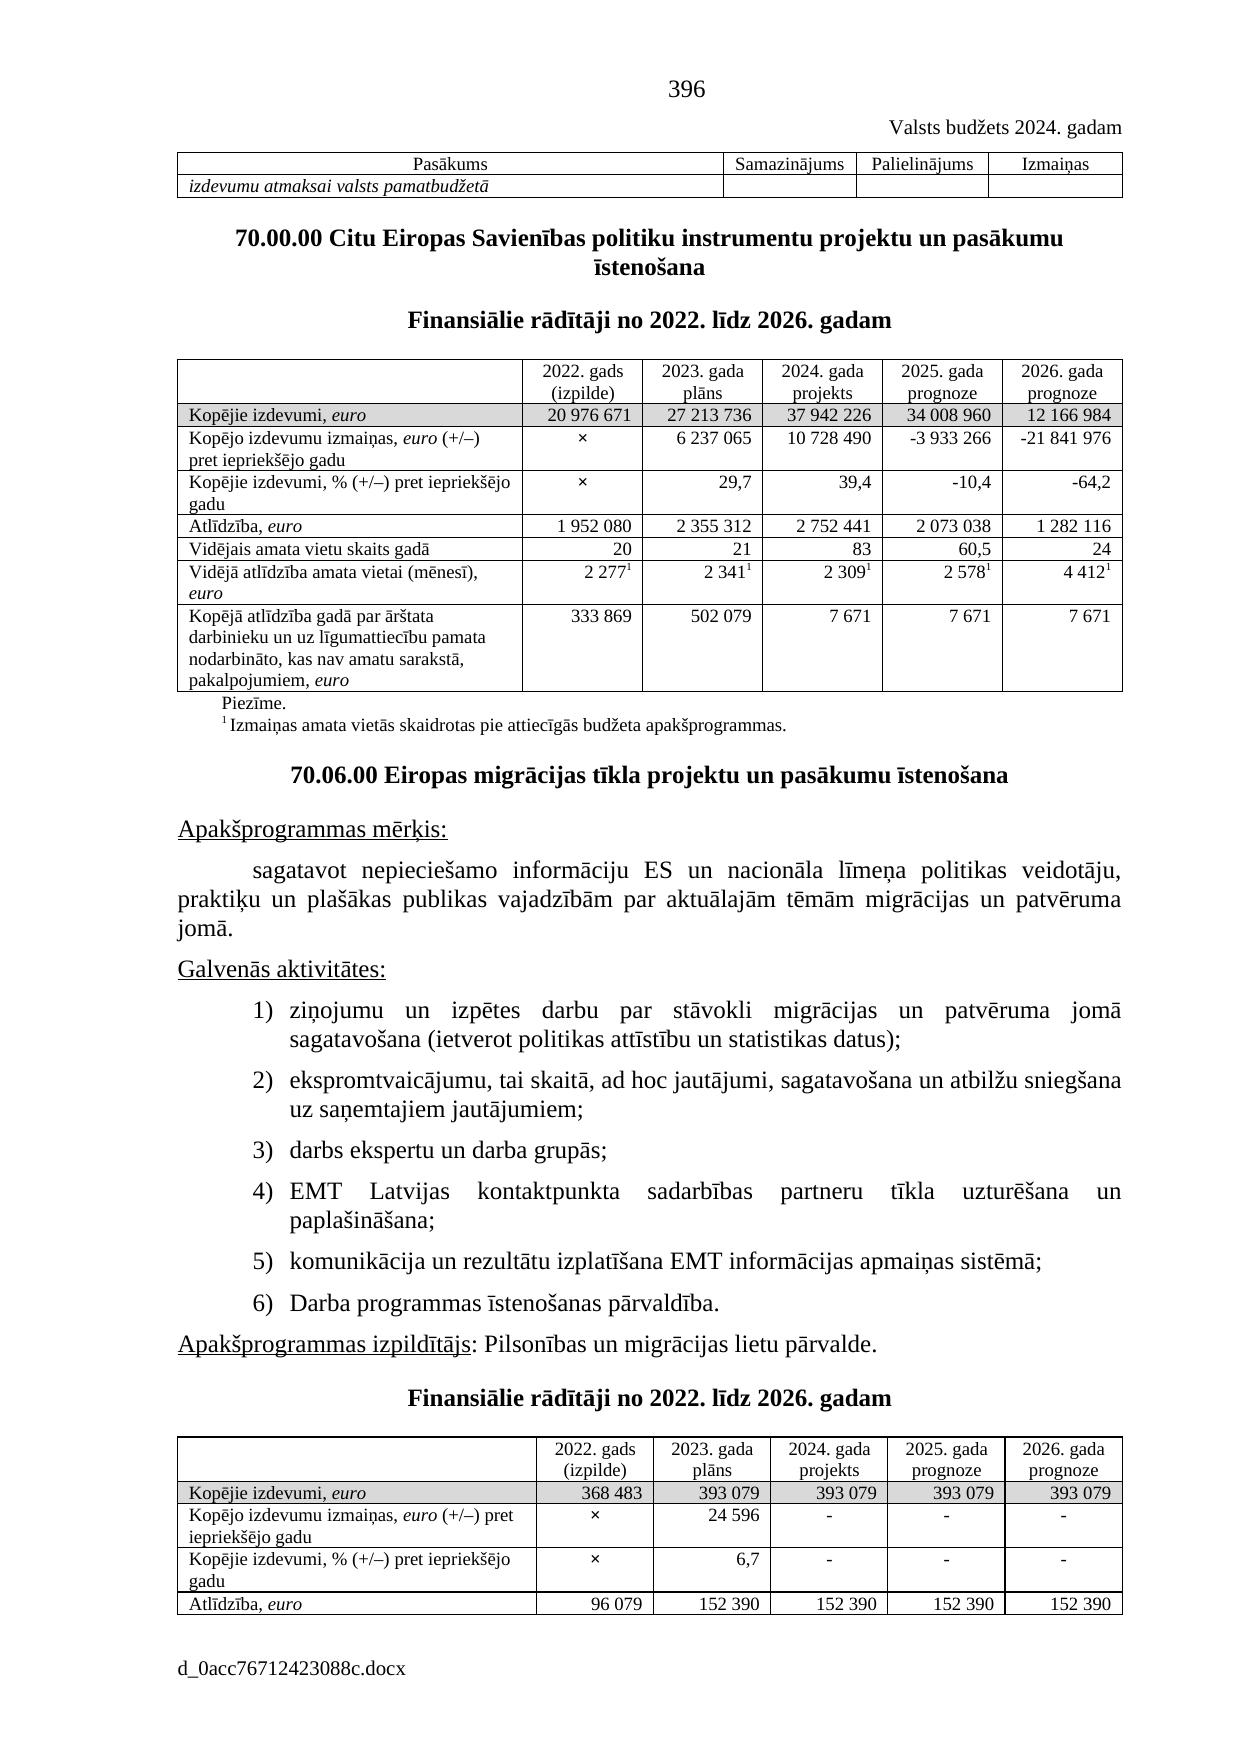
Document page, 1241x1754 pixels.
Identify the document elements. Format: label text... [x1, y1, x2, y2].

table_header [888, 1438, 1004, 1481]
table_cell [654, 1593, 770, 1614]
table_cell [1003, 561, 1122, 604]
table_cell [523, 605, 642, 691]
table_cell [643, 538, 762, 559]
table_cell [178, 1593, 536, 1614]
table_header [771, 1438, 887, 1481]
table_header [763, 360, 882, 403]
text Piezīme. [221, 692, 1122, 713]
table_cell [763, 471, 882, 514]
list ziņojumu un izpētes darbu par stāvokli migrācijas un patvēruma jomā sagatavošana (ietverot politikas attīstību un statistikas datus); [252, 995, 1122, 1053]
text Finansiālie rādītāji no 2022. līdz 2026. gadam [177, 1383, 1122, 1411]
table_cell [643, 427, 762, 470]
text Finansiālie rādītāji no 2022. līdz 2026. gadam [177, 305, 1122, 334]
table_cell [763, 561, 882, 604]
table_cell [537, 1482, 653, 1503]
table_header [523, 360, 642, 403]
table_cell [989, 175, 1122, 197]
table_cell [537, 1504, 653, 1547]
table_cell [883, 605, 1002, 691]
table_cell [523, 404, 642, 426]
text 70.00.00 Citu Eiropas Savienības politiku instrumentu projektu un pasākumu īstenošana [177, 223, 1122, 280]
text Apakšprogrammas izpildītājs: Pilsonības un migrācijas lietu pārvalde. [177, 1329, 1122, 1358]
list komunikācija un rezultātu izplatīšana EMT informācijas apmaiņas sistēmā; [252, 1246, 1122, 1275]
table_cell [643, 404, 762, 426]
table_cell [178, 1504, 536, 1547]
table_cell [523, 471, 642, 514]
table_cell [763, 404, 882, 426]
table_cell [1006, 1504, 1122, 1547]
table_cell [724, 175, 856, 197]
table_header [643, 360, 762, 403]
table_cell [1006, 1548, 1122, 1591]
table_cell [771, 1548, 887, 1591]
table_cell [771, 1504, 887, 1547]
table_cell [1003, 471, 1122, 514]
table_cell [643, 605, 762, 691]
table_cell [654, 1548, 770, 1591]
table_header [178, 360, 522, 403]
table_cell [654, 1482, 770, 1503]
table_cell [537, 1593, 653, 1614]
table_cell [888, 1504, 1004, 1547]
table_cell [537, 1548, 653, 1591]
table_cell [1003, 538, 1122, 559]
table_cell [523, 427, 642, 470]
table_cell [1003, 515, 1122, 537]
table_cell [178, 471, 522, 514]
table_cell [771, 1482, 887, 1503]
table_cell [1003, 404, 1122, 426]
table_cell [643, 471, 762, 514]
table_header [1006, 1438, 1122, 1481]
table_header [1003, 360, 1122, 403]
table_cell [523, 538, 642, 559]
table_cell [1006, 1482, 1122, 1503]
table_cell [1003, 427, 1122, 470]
list ekspromtvaicājumu, tai skaitā, ad hoc jautājumi, sagatavošana un atbilžu sniegšana uz saņemtajiem jautājumiem; [252, 1065, 1122, 1123]
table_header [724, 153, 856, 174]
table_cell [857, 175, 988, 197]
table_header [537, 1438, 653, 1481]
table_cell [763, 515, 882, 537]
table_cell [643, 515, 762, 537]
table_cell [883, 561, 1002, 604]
list darbs ekspertu un darba grupās; [252, 1135, 1122, 1164]
text Apakšprogrammas mērķis: [177, 814, 1122, 843]
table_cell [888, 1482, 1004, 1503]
list Darba programmas īstenošanas pārvaldība. [252, 1288, 1122, 1316]
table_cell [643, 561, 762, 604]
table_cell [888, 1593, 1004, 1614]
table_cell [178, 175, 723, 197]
text sagatavot nepieciešamo informāciju ES un nacionāla līmeņa politikas veidotāju, praktiķu un plašākas publikas vajadzībām par aktuālajām tēmām migrācijas un patvēruma jomā. [177, 855, 1122, 941]
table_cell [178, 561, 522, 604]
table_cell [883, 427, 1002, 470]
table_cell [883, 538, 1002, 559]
text 70.06.00 Eiropas migrācijas tīkla projektu un pasākumu īstenošana [177, 760, 1122, 789]
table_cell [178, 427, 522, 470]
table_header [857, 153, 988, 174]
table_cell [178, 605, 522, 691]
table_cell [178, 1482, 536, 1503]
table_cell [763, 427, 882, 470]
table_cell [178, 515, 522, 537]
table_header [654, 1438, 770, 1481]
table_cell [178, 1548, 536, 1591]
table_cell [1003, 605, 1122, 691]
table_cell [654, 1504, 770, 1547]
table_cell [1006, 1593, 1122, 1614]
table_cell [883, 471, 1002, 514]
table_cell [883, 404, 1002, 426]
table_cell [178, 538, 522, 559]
list EMT Latvijas kontaktpunkta sadarbības partneru tīkla uzturēšana un paplašināšana; [252, 1176, 1122, 1234]
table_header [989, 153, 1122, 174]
text 1 Izmaiņas amata vietās skaidrotas pie attiecīgās budžeta apakšprogrammas. [177, 713, 1122, 735]
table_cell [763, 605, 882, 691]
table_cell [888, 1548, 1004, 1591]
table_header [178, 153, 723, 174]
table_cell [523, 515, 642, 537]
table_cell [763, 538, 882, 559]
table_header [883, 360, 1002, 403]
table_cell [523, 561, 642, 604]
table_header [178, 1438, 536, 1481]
text Galvenās aktivitātes: [177, 954, 1122, 983]
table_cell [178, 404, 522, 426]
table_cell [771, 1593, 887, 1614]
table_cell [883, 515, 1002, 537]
